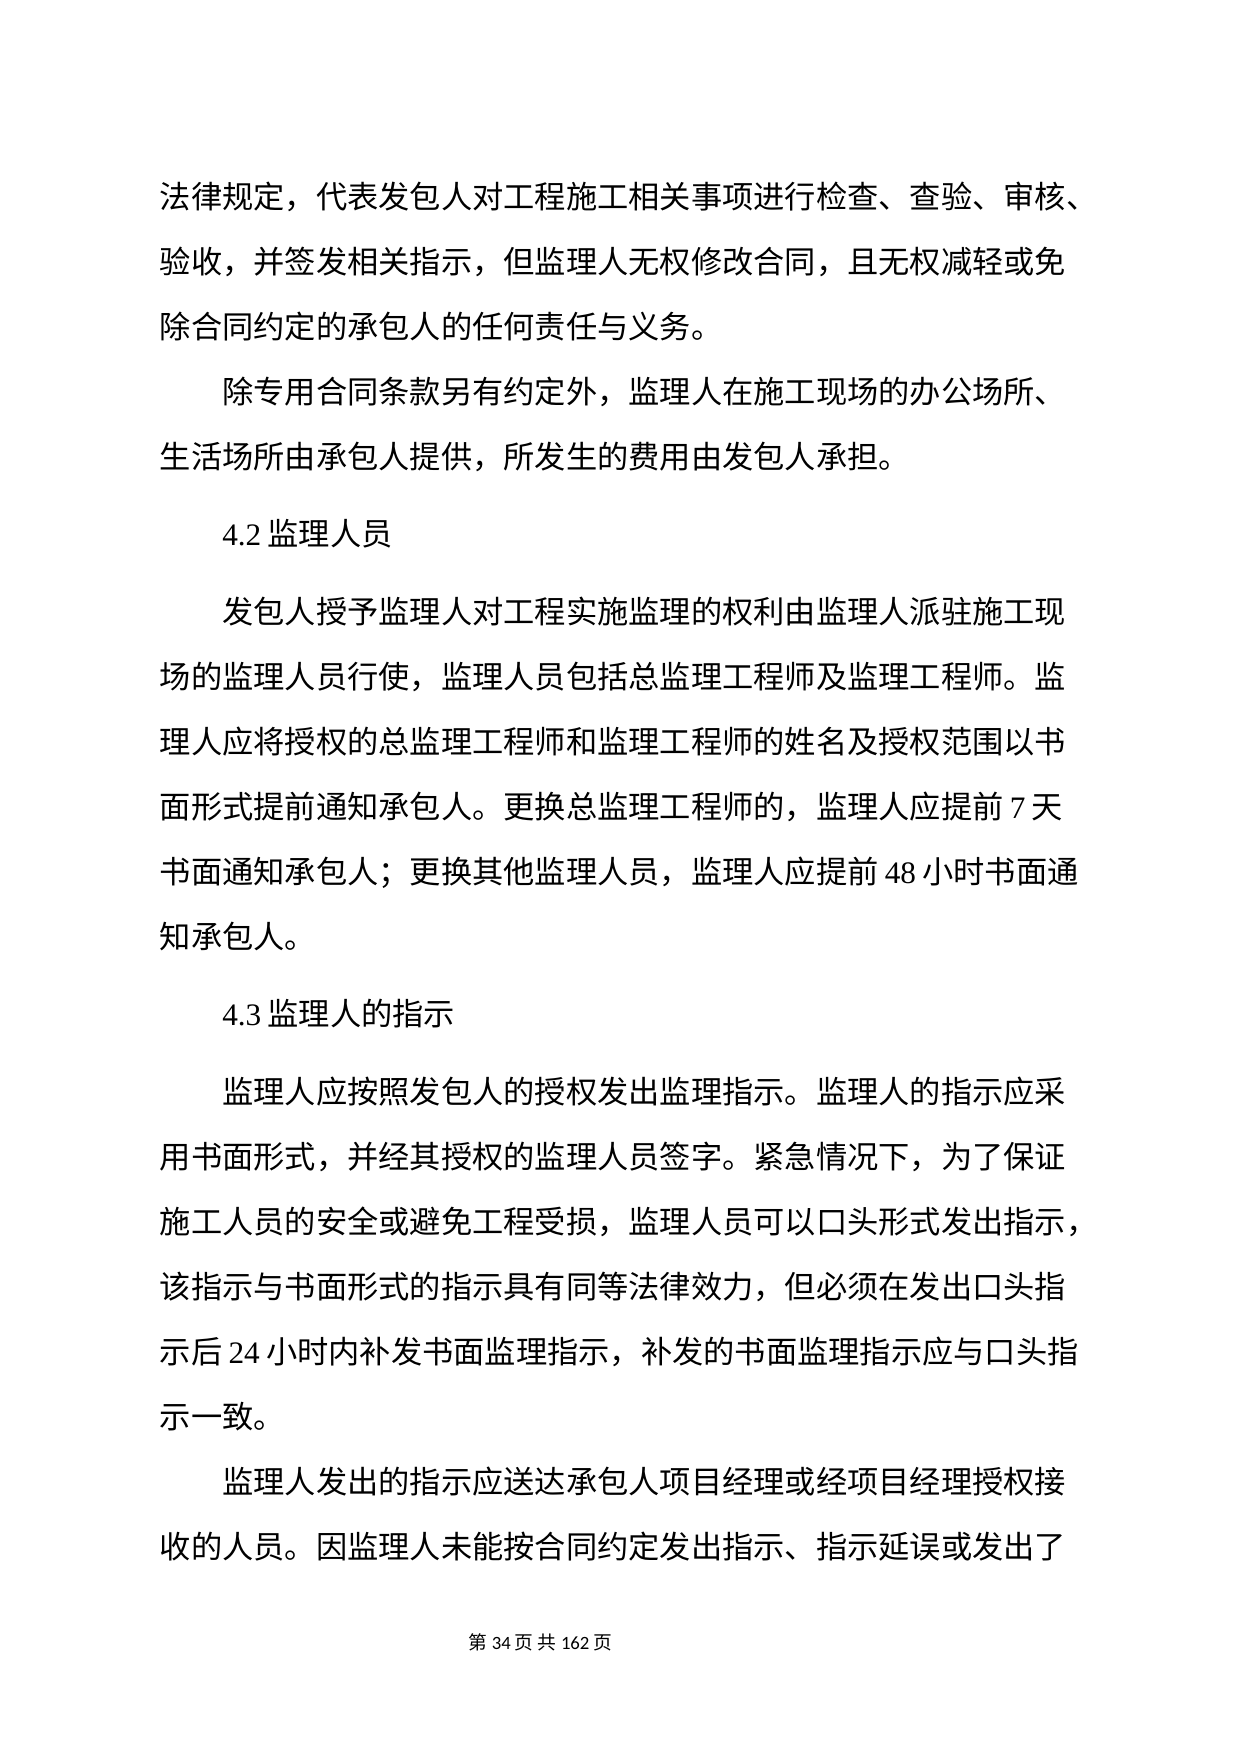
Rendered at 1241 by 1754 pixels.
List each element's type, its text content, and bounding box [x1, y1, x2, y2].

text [159, 1447, 1078, 1577]
text 4.2监理人员 [159, 499, 1078, 564]
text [159, 162, 1078, 357]
text 发包人授予监理人对工程实施监理的权利由监理人派驻施工现场的监理人员行使，监理人员包括总监理工程师及监理工程师。监理人应将授权的总监理工程师和监理工程师的姓名及授权范围以书面形式提前通知承包人。更换总监理工程师的，监理人应提前7天书面通知承包人；更换其他监理人员，监理人应提前48小时书面通知承包人。 [159, 577, 1078, 967]
text 除专用合同条款另有约定外，监理人在施工现场的办公场所、生活场所由承包人提供，所发生的费用由发包人承担。 [159, 357, 1078, 487]
text 4.3监理人的指示 [159, 979, 1078, 1044]
text 监理人应按照发包人的授权发出监理指示。监理人的指示应采用书面形式，并经其授权的监理人员签字。紧急情况下，为了保证施工人员的安全或避免工程受损，监理人员可以口头形式发出指示，该指示与书面形式的指示具有同等法律效力，但必须在发出口头指示后24小时内补发书面监理指示，补发的书面监理指示应与口头指示一致。 [159, 1057, 1078, 1447]
